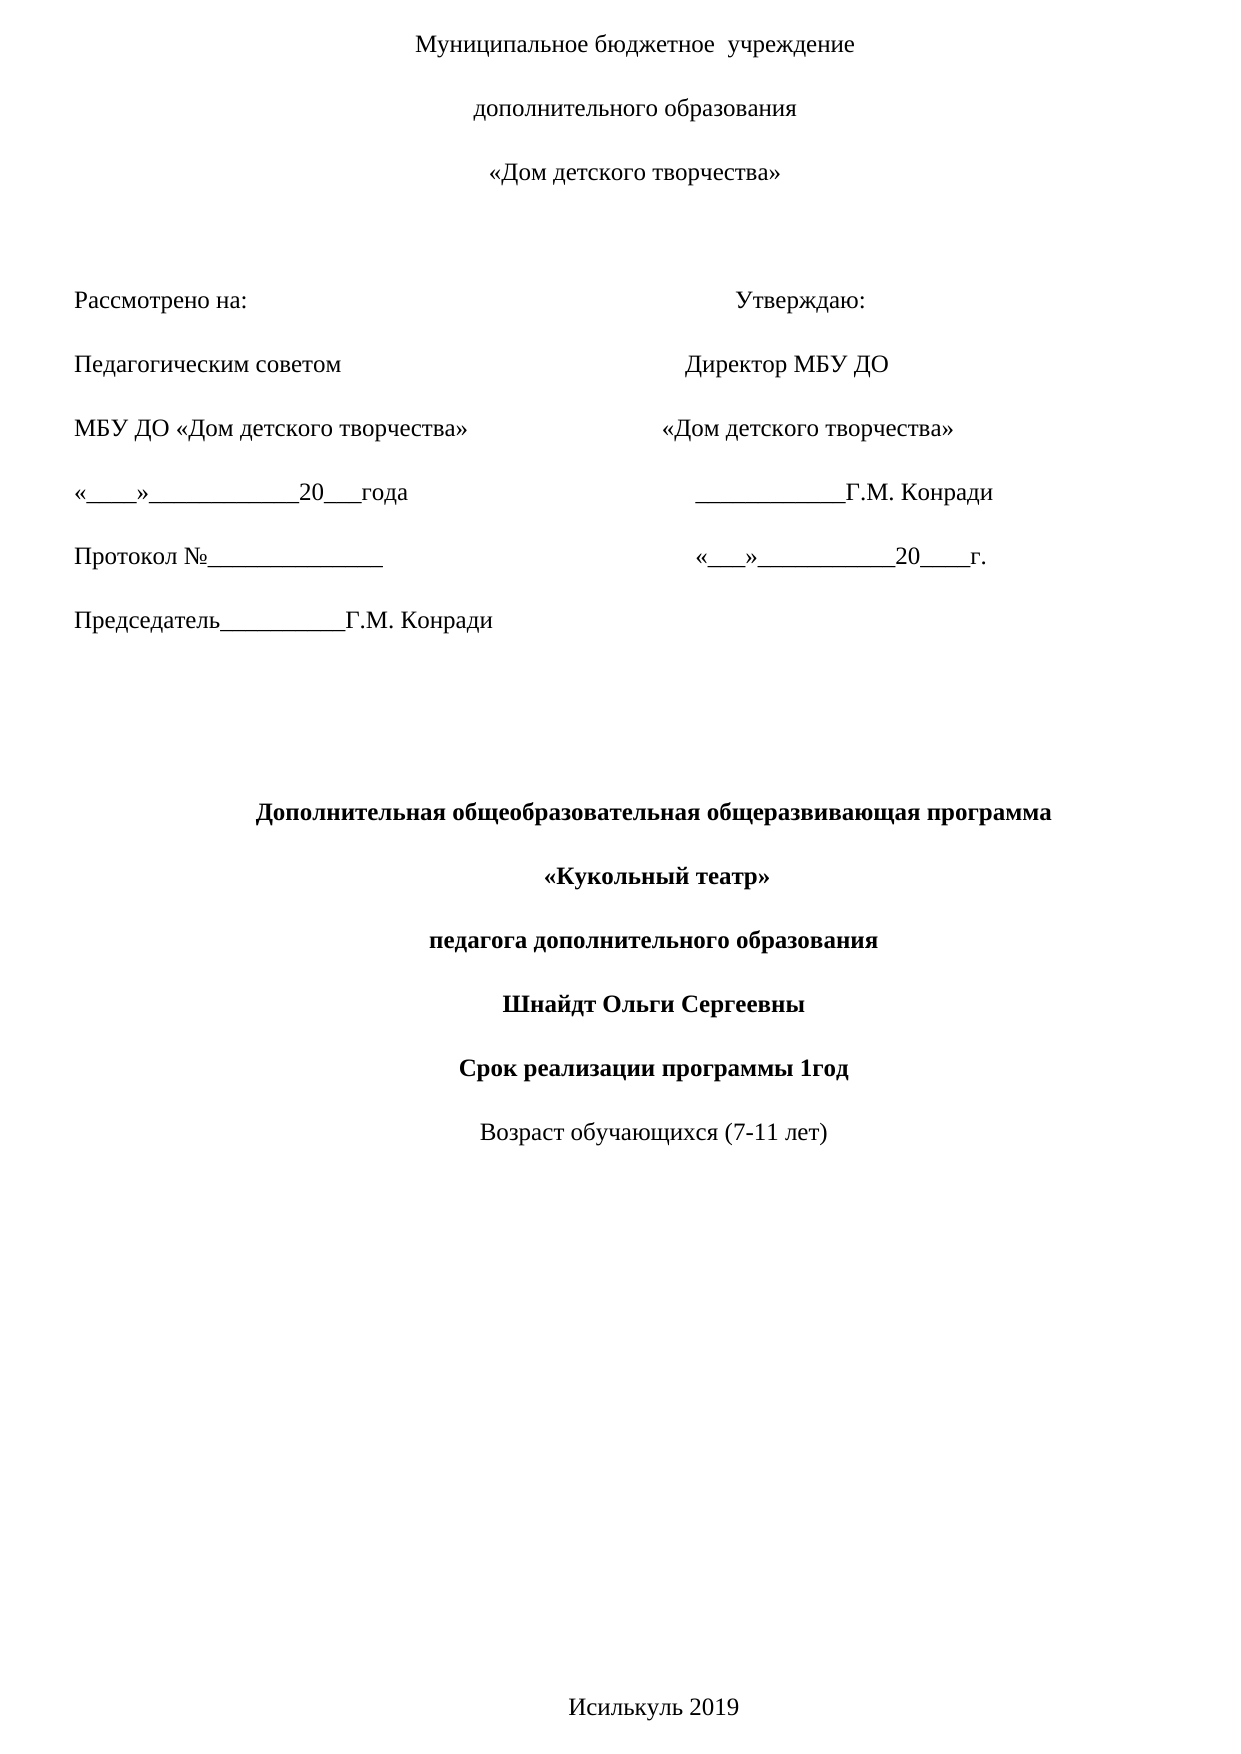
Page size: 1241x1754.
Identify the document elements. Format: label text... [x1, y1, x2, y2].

text «____»____________20___года ____________Г.М. Конради [74, 477, 1196, 506]
text Протокол №______________ «___»___________20____г. [74, 541, 1196, 570]
text Возраст обучающихся (7-11 лет) [111, 1117, 1196, 1146]
text МБУ ДО «Дом детского творчества» «Дом детского творчества» [74, 413, 1196, 442]
text Рассмотрено на: Утверждаю: [74, 285, 1196, 314]
text дополнительного образования [74, 93, 1196, 122]
text Муниципальное бюджетное учреждение [74, 29, 1196, 58]
text Председатель__________Г.М. Конради [74, 605, 1196, 634]
text Педагогическим советом Директор МБУ ДО [74, 349, 1196, 378]
text педагога дополнительного образования [111, 925, 1196, 954]
text Срок реализации программы 1год [111, 1053, 1196, 1082]
text Исилькуль 2019 [111, 1692, 1196, 1721]
text Дополнительная общеобразовательная общеразвивающая программа [111, 797, 1196, 826]
text Шнайдт Ольги Сергеевны [111, 989, 1196, 1018]
text «Дом детского творчества» [74, 157, 1196, 186]
text «Кукольный театр» [111, 861, 1196, 890]
